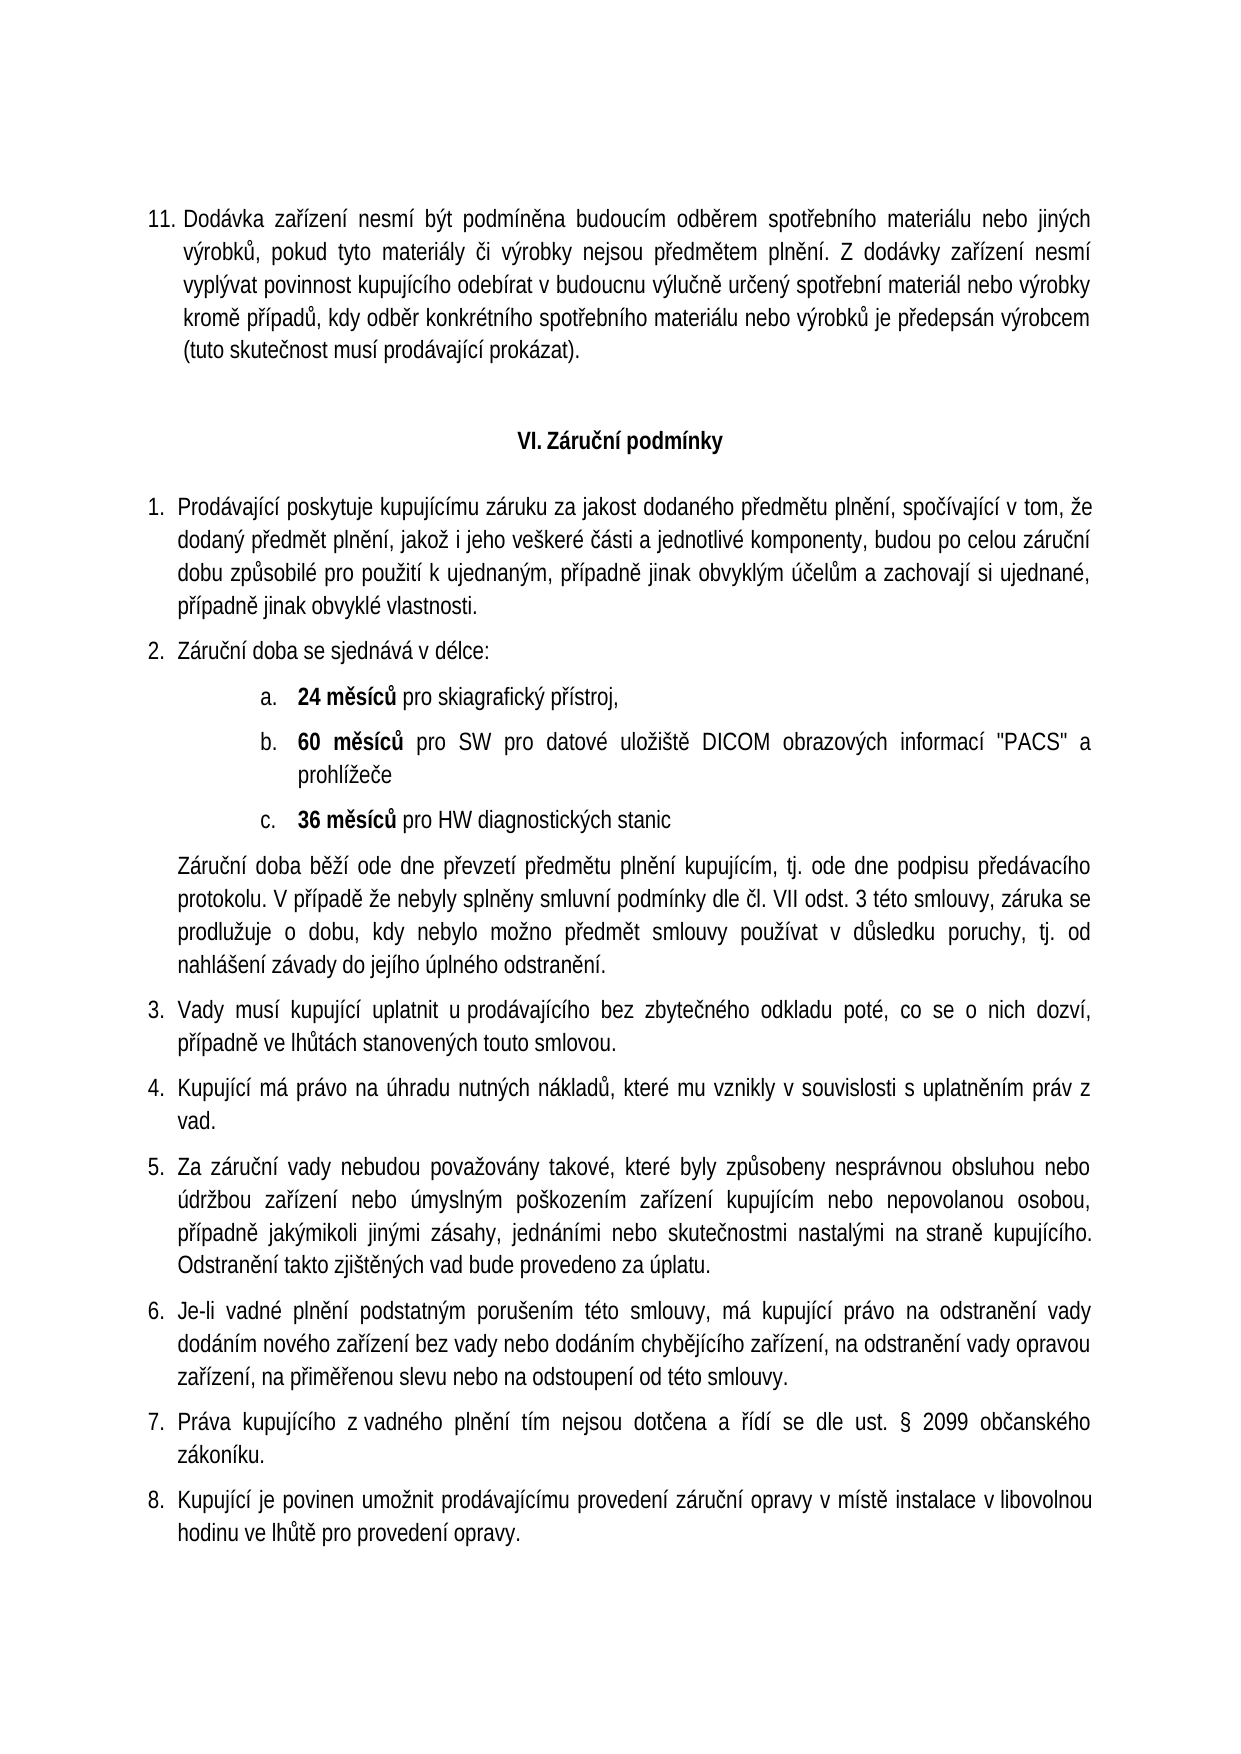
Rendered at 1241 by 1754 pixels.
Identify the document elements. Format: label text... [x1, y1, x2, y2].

list 60 měsíců pro SW pro datové uložiště DICOM obrazových informací "PACS" a prohlížeče [260, 727, 1093, 789]
list Kupující je povinen umožnit prodávajícímu provedení záruční opravy v místě instalace v libovolnou hodinu ve lhůtě pro provedení opravy. [148, 1486, 1093, 1547]
text Záruční doba běží ode dne převzetí předmětu plnění kupujícím, tj. ode dne podpisu předávacího protokolu. V případě že nebyly splněny smluvní podmínky dle čl. VII odst. 3 této smlouvy, záruka se prodlužuje o dobu, kdy nebylo možno předmět smlouvy používat v důsledku poruchy, tj. od nahlášení závady do jejího úplného odstranění. [177, 851, 1093, 978]
list Vady musí kupující uplatnit u prodávajícího bez zbytečného odkladu poté, co se o nich dozví, případně ve lhůtách stanovených touto smlovou. [148, 995, 1093, 1057]
list Práva kupujícího z vadného plnění tím nejsou dotčena a řídí se dle ust. § 2099 občanského zákoníku. [148, 1407, 1093, 1469]
list Prodávající poskytuje kupujícímu záruku za jakost dodaného předmětu plnění, spočívající v tom, že dodaný předmět plnění, jakož i jeho veškeré části a jednotlivé komponenty, budou po celou záruční dobu způsobilé pro použití k ujednaným, případně jinak obvyklým účelům a zachovají si ujednané, případně jinak obvyklé vlastnosti. [148, 492, 1093, 619]
list Záruční doba se sjednává v délce: [148, 636, 1093, 665]
list Dodávka zařízení nesmí být podmíněna budoucím odběrem spotřebního materiálu nebo jiných výrobků, pokud tyto materiály či výrobky nejsou předmětem plnění. Z dodávky zařízení nesmí vyplývat povinnost kupujícího odebírat v budoucnu výlučně určený spotřební materiál nebo výrobky kromě případů, kdy odběr konkrétního spotřebního materiálu nebo výrobků je předepsán výrobcem (tuto skutečnost musí prodávající prokázat). [148, 204, 1093, 364]
list 24 měsíců pro skiagrafický přístroj, [260, 682, 1093, 710]
list Záruční podmínky [148, 426, 1093, 455]
list Za záruční vady nebudou považovány takové, které byly způsobeny nesprávnou obsluhou nebo údržbou zařízení nebo úmyslným poškozením zařízení kupujícím nebo nepovolanou osobou, případně jakýmikoli jinými zásahy, jednáními nebo skutečnostmi nastalými na straně kupujícího. Odstranění takto zjištěných vad bude provedeno za úplatu. [148, 1152, 1093, 1279]
list Je-li vadné plnění podstatným porušením této smlouvy, má kupující právo na odstranění vady dodáním nového zařízení bez vady nebo dodáním chybějícího zařízení, na odstranění vady opravou zařízení, na přiměřenou slevu nebo na odstoupení od této smlouvy. [148, 1296, 1093, 1390]
list Kupující má právo na úhradu nutných nákladů, které mu vznikly v souvislosti s uplatněním práv z vad. [148, 1073, 1093, 1135]
list 36 měsíců pro HW diagnostických stanic [260, 806, 1093, 834]
